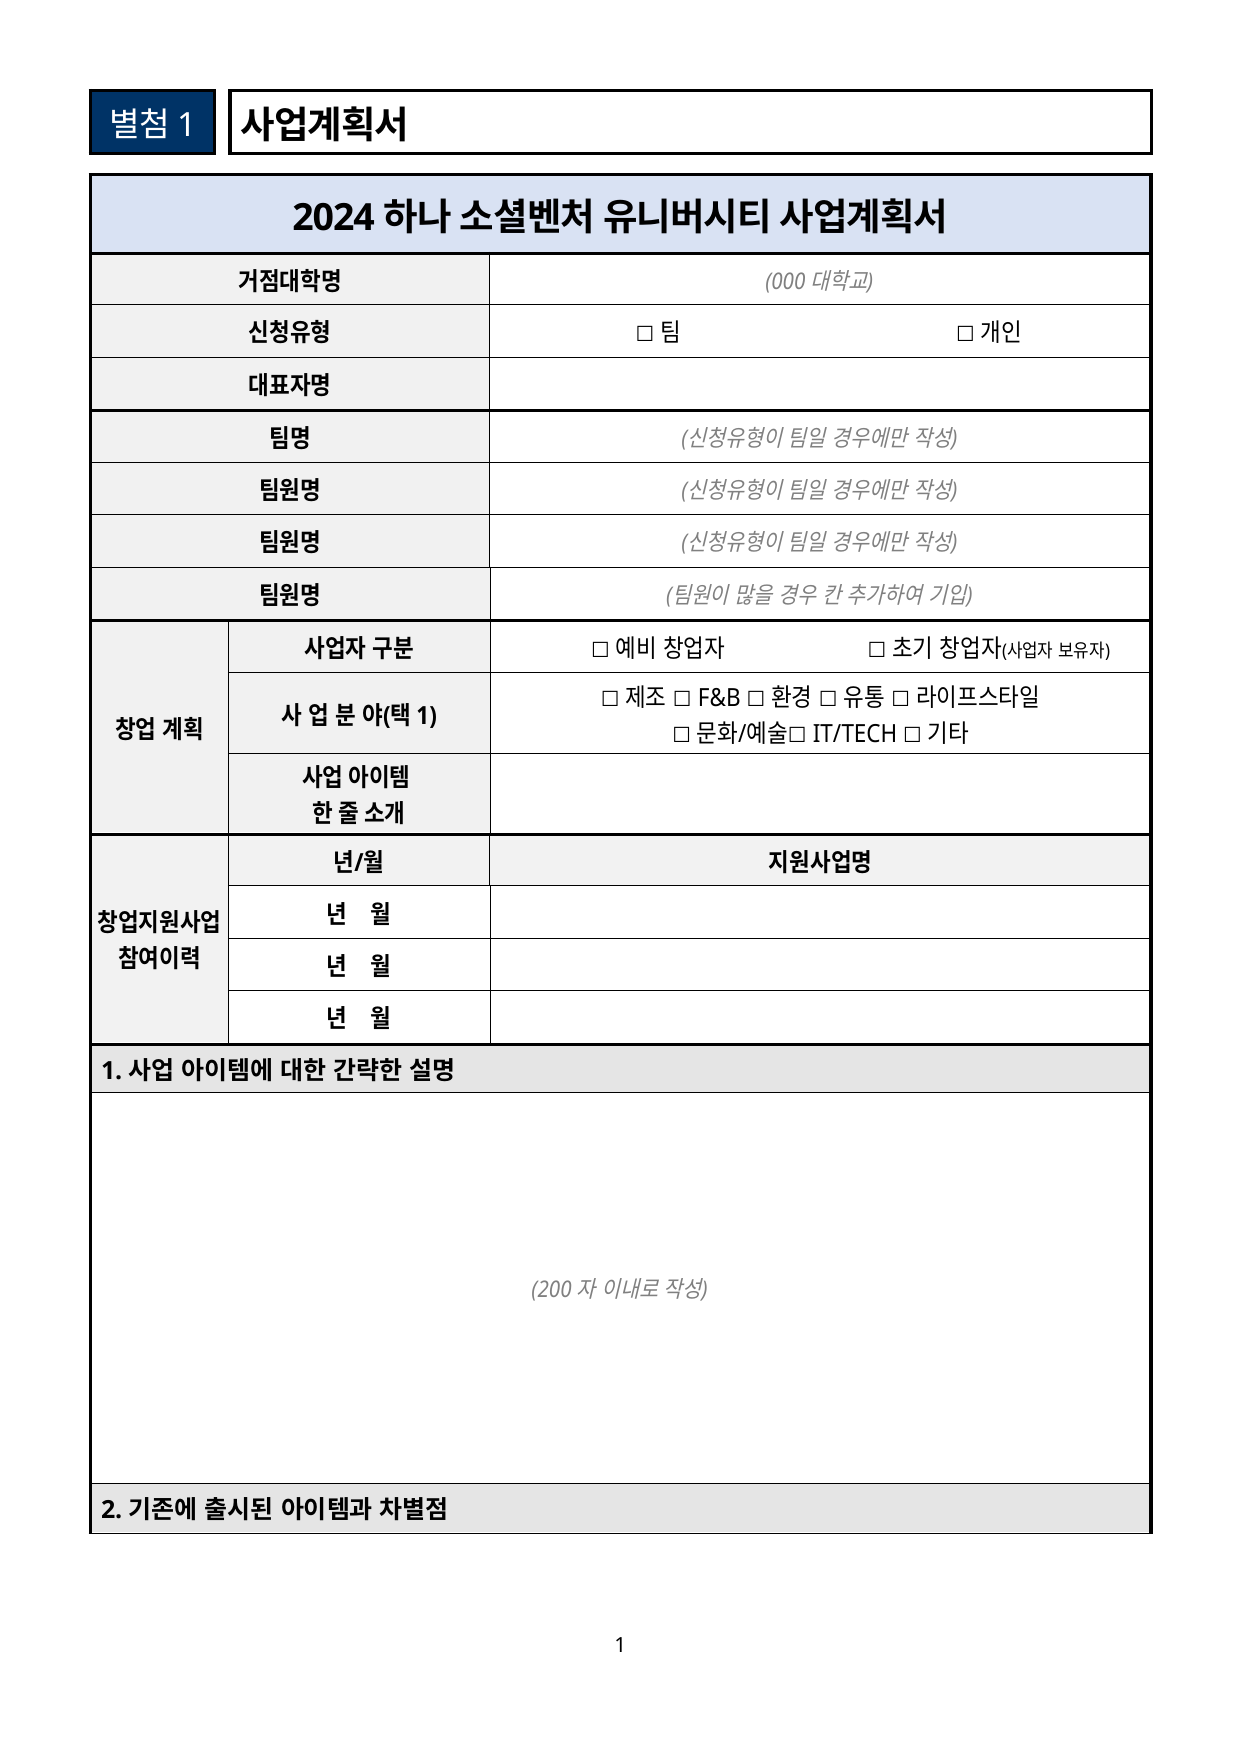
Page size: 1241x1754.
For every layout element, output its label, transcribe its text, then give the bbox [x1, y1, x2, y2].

table_cell 사업 아이템 한 줄 소개 [229, 754, 490, 832]
table_header 2024 하나 소셜벤처 유니버시티 사업계획서 [92, 176, 1149, 252]
table_cell 년 월 [229, 886, 490, 937]
table_cell 창업지원사업 참여이력 [92, 836, 228, 1042]
table_cell [491, 754, 1149, 832]
table_cell (팀원이 많을 경우 칸 추가하여 기입) [491, 568, 1149, 619]
table_header [216, 89, 228, 152]
table_cell 2. 기존에 출시된 아이템과 차별점 [92, 1484, 1149, 1532]
table_cell 팀원명 [92, 463, 489, 514]
table_cell [491, 991, 1149, 1042]
table_cell (신청유형이 팀일 경우에만 작성) [490, 463, 1149, 514]
table_cell 신청유형 [92, 305, 489, 357]
table_cell 년/월 [229, 836, 489, 885]
table_cell 팀 [490, 305, 826, 357]
table_cell 대표자명 [92, 358, 489, 409]
table_cell 사 업 분 야(택1) [229, 673, 490, 753]
table_cell 팀원명 [92, 568, 490, 619]
table_cell 창업 계획 [92, 622, 228, 832]
table_cell 지원사업명 [490, 836, 1149, 885]
table_cell (200자 이내로 작성) [92, 1093, 1149, 1483]
table_cell 년 월 [229, 939, 490, 990]
table_cell (신청유형이 팀일 경우에만 작성) [490, 515, 1149, 567]
table_cell 개인 [826, 305, 1149, 357]
table_cell 거점대학명 [92, 255, 489, 304]
table_cell 팀명 [92, 412, 489, 462]
table_cell 예비 창업자 [491, 622, 826, 672]
table_header 사업계획서 [232, 92, 1150, 152]
table_cell (신청유형이 팀일 경우에만 작성) [490, 412, 1149, 462]
table_cell 제조 F&B 환경 유통 라이프스타일 문화/예술 IT/TECH 기타 [491, 673, 1149, 753]
table_cell [491, 886, 1149, 937]
table_cell 팀원명 [92, 515, 489, 567]
table_cell 년 월 [229, 991, 490, 1042]
table_cell (000대학교) [490, 255, 1149, 304]
table_cell [491, 939, 1149, 990]
table_cell [490, 358, 1149, 409]
table_cell 사업자 구분 [229, 622, 490, 672]
table_cell 1. 사업 아이템에 대한 간략한 설명 [92, 1046, 1149, 1092]
table_cell 초기 창업자(사업자 보유자) [826, 622, 1149, 672]
table_header 별첨1 [92, 92, 213, 152]
